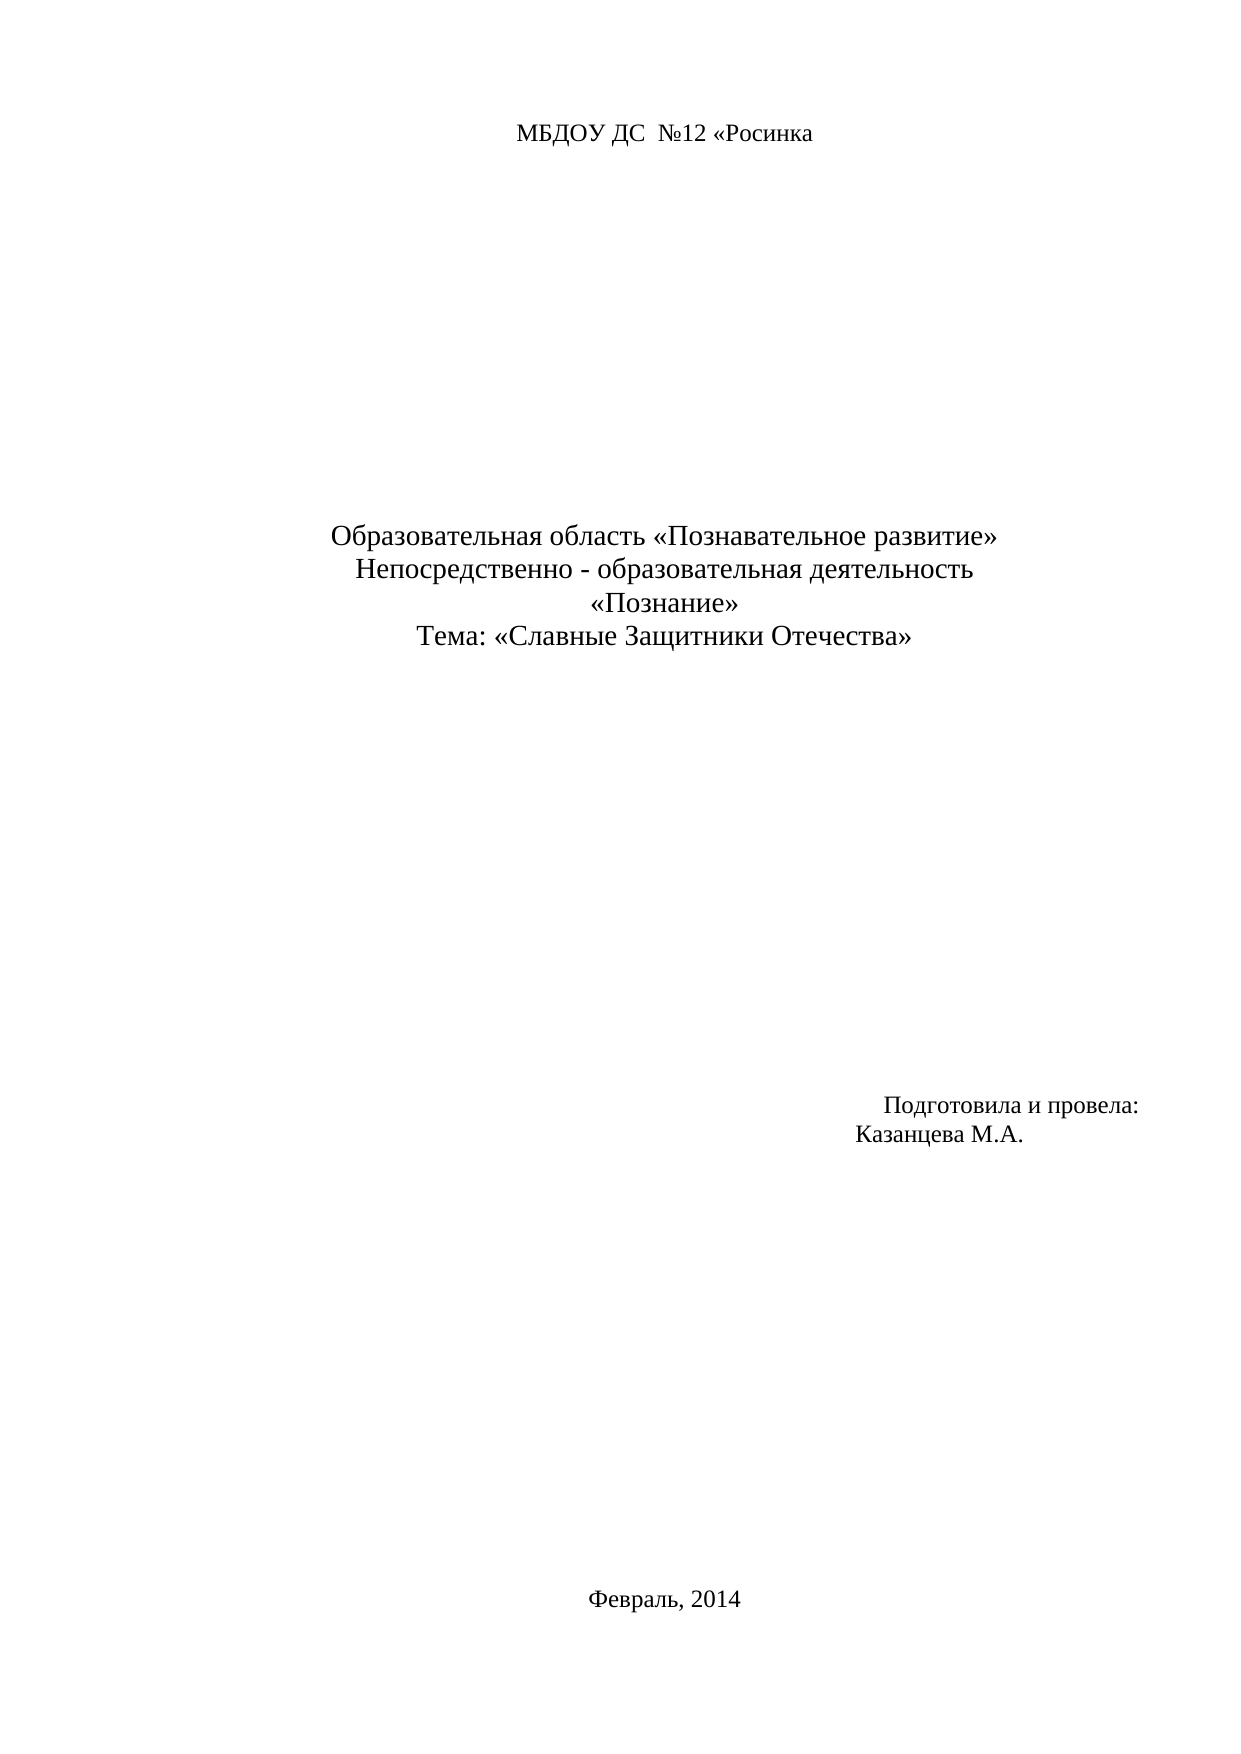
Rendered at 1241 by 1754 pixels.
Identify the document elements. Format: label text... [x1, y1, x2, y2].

text «Познание» [177, 585, 1152, 618]
text Подготовила и провела: [177, 1090, 1152, 1119]
text Образовательная область «Познавательное развитие» [177, 518, 1152, 551]
text Непосредственно - образовательная деятельность [177, 551, 1152, 585]
text Казанцева М.А. [177, 1119, 1152, 1148]
text Февраль, 2014 [177, 1584, 1152, 1612]
text Тема: «Славные Защитники Отечества» [177, 618, 1152, 652]
text МБДОУ ДС №12 «Росинка [177, 118, 1152, 147]
